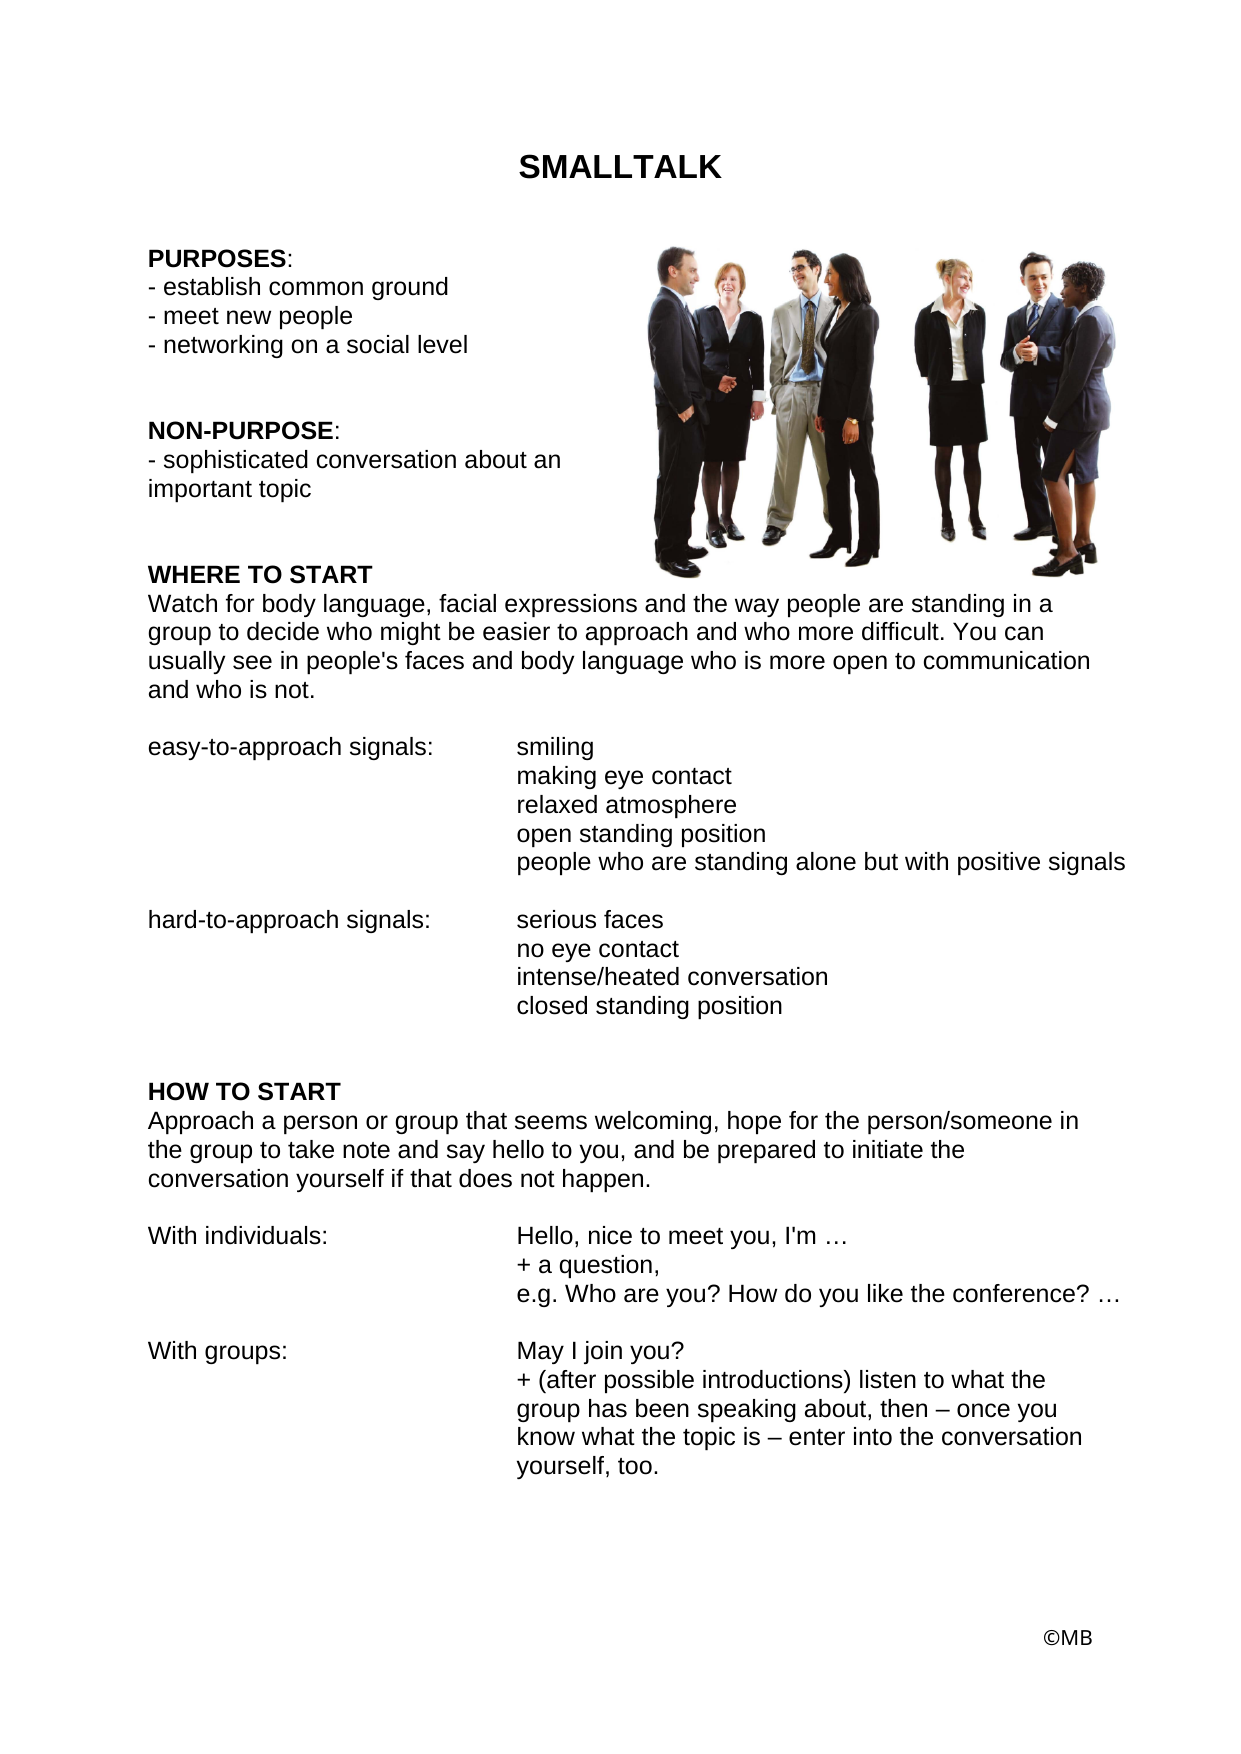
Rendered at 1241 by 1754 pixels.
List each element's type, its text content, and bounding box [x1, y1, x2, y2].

picture [614, 186, 1143, 577]
text making eye contact [148, 761, 1093, 790]
text no eye contact [148, 933, 1093, 962]
text group has been speaking about, then – once you know what the topic is – enter into the conversation yourself, too. [516, 1393, 1093, 1480]
text NON-PURPOSE: [148, 416, 614, 445]
text people who are standing alone but with positive signals [148, 847, 1179, 876]
text WHERE TO START [148, 560, 1093, 588]
text e.g. Who are you? How do you like the conference? … [443, 1278, 1141, 1307]
text relaxed atmosphere [148, 790, 1093, 818]
text - sophisticated conversation about an important topic [148, 445, 614, 502]
text + (after possible introductions) listen to what the [148, 1365, 1093, 1393]
text + a question, [148, 1250, 1093, 1278]
text open standing position [148, 818, 1093, 847]
text - meet new people [148, 301, 614, 330]
text Watch for body language, facial expressions and the way people are standing in a group to decide who might be easier to approach and who more difficult. You can usually see in people's faces and body language who is more open to communication and who is not. [148, 588, 1093, 703]
text With groups: May I join you? [148, 1336, 1093, 1365]
text - networking on a social level [148, 330, 614, 358]
text closed standing position [148, 991, 1093, 1020]
text easy-to-approach signals: smiling [148, 732, 1093, 761]
text hard-to-approach signals: serious faces [148, 905, 1093, 933]
text intense/heated conversation [148, 962, 1093, 991]
text Approach a person or group that seems welcoming, hope for the person/someone in the group to take note and say hello to you, and be prepared to initiate the conversation yourself if that does not happen. [148, 1106, 1093, 1192]
text HOW TO START [148, 1077, 1093, 1106]
text With individuals: Hello, nice to meet you, I'm … [148, 1221, 1093, 1250]
text - establish common ground [148, 272, 614, 301]
text PURPOSES: [148, 243, 614, 272]
text SMALLTALK [148, 148, 1093, 186]
